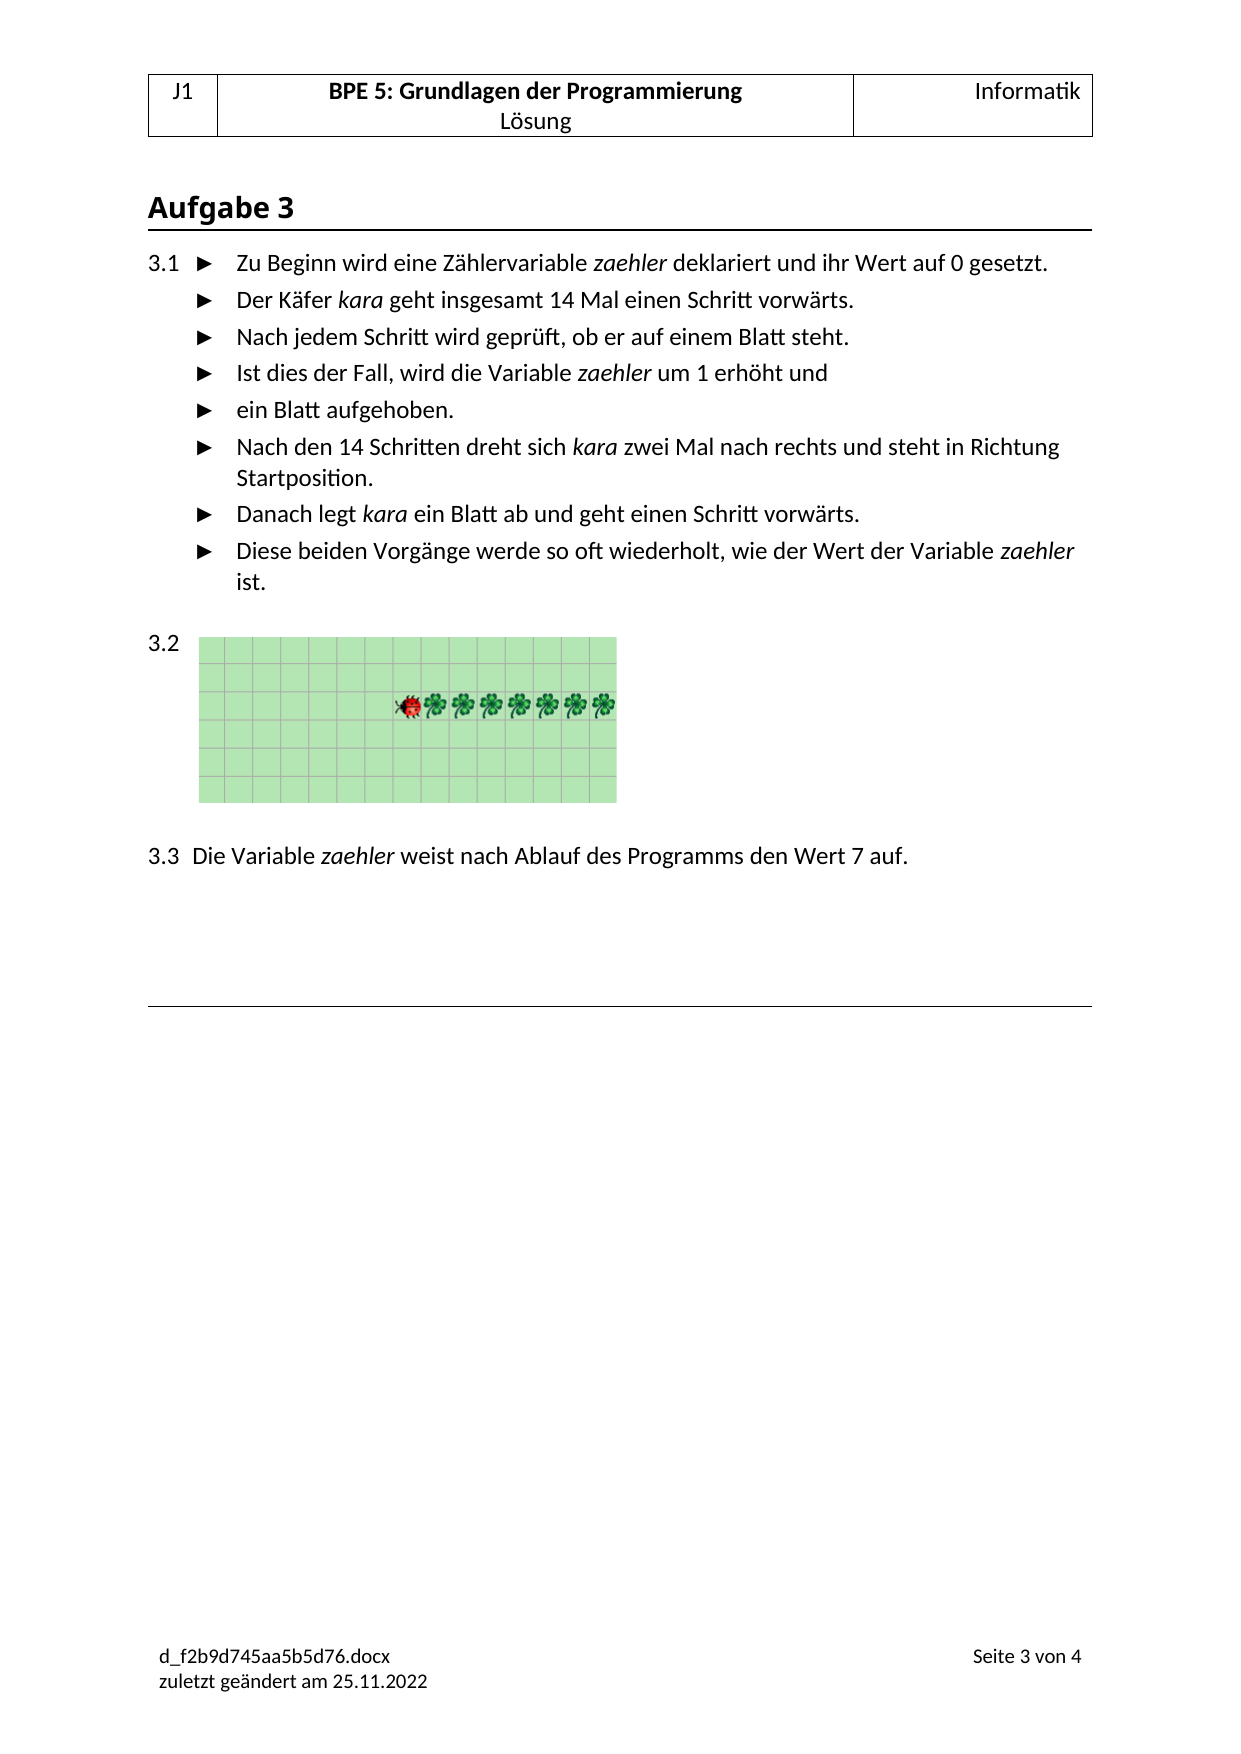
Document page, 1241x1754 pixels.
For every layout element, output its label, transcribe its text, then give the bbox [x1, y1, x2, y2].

text ► Der Käfer kara geht insgesamt 14 Mal einen Schritt vorwärts. [192, 284, 1092, 314]
text 3.2 [148, 627, 1092, 657]
text 3.3 Die Variable zaehler weist nach Ablauf des Programms den Wert 7 auf. [148, 840, 1092, 871]
text ► Diese beiden Vorgänge werde so oft wiederholt, wie der Wert der Variable zaehler ist. [192, 535, 1092, 596]
text 3.1 ► Zu Beginn wird eine Zählervariable zaehler deklariert und ihr Wert auf 0 gesetzt. [148, 247, 1092, 278]
text Aufgabe 3 [148, 188, 1092, 229]
text ► Nach den 14 Schritten dreht sich kara zwei Mal nach rechts und steht in Richtung Startposition. [192, 431, 1092, 492]
text ► Nach jedem Schritt wird geprüft, ob er auf einem Blatt steht. [192, 321, 1092, 351]
text ► Ist dies der Fall, wird die Variable zaehler um 1 erhöht und [192, 358, 1092, 388]
text ► ein Blatt aufgehoben. [192, 394, 1092, 425]
text ► Danach legt kara ein Blatt ab und geht einen Schritt vorwärts. [192, 498, 1092, 529]
picture [198, 637, 617, 803]
